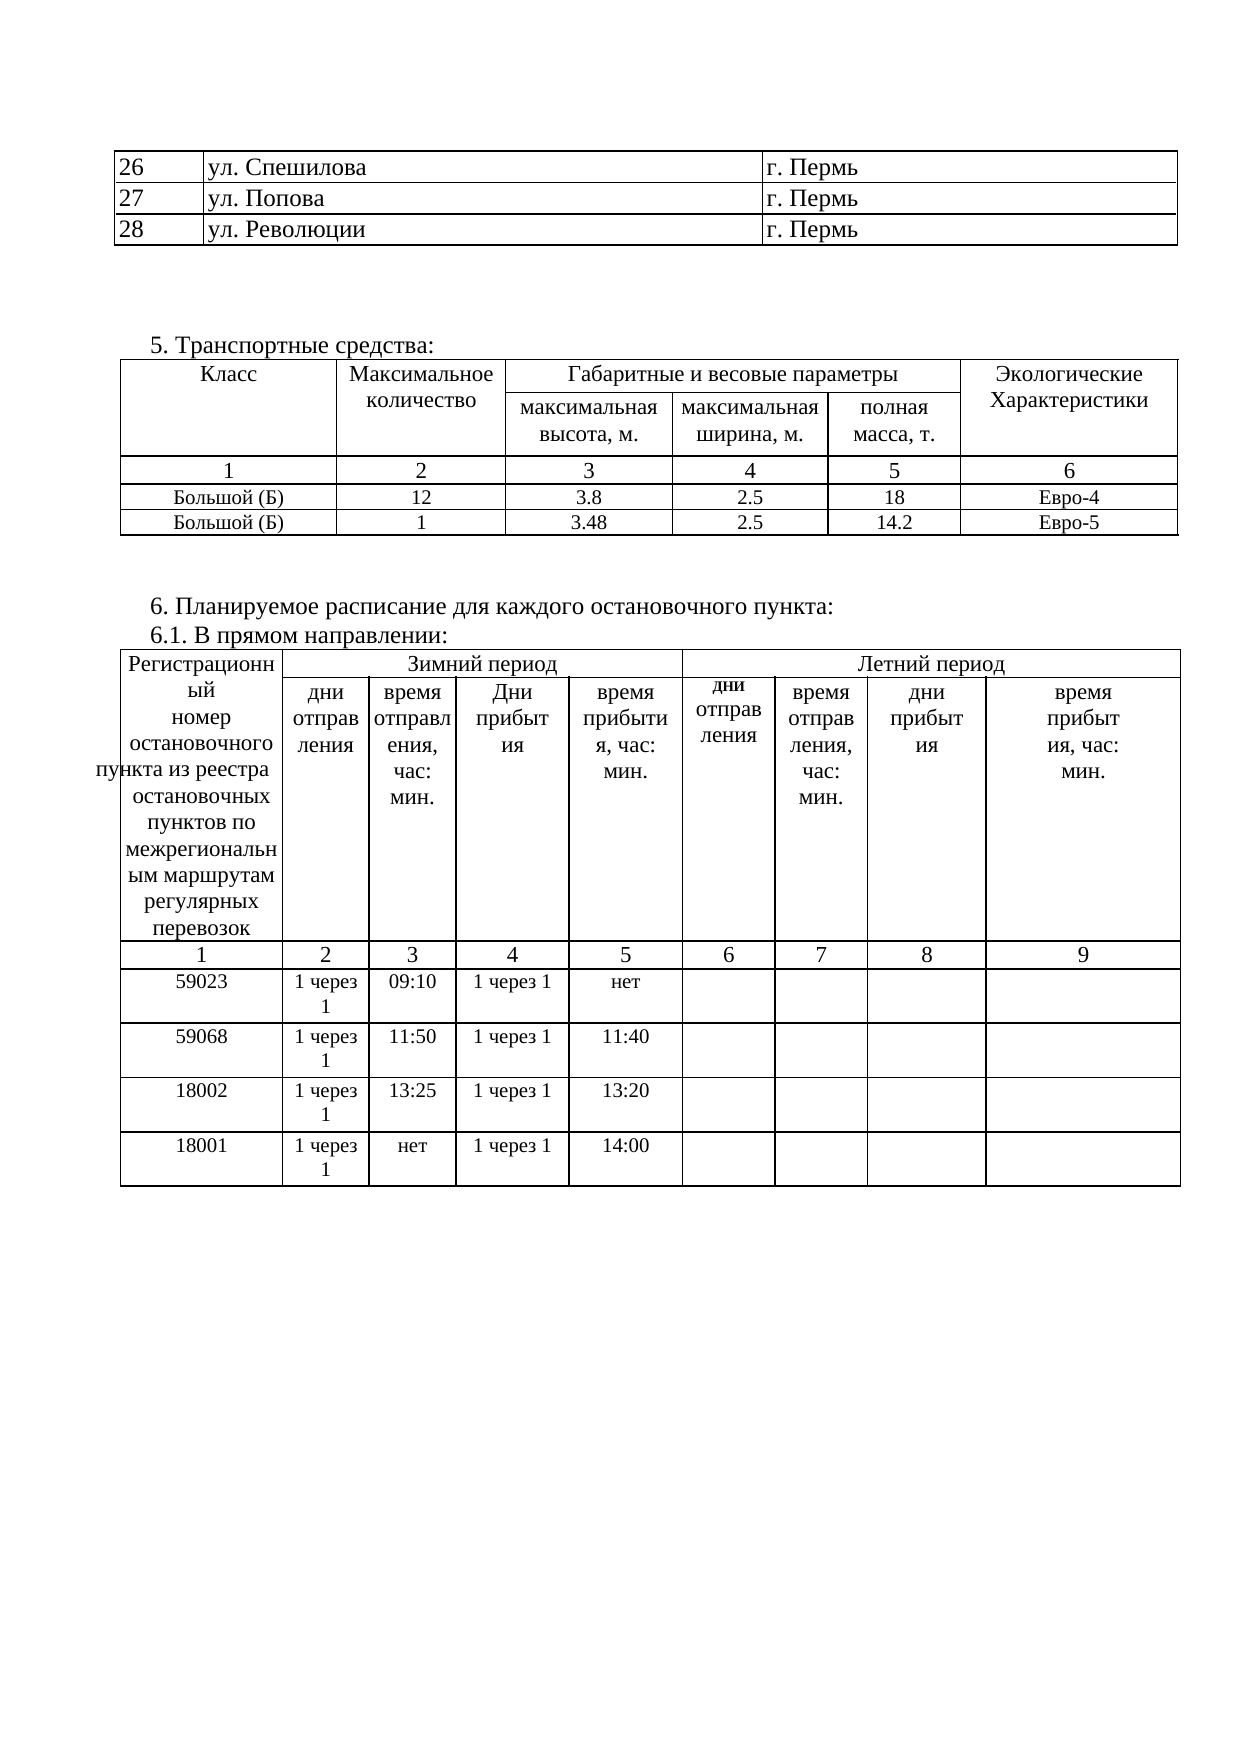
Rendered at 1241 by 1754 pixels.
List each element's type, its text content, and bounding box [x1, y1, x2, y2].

table_cell 28 [115, 214, 203, 244]
table_cell 14:00 [570, 1133, 682, 1185]
table_cell Евро-4 [961, 485, 1177, 509]
table_cell 4 [673, 457, 827, 483]
table_cell 2 [337, 457, 505, 483]
table_cell ул. Революции [204, 215, 762, 244]
table_cell [683, 1078, 774, 1131]
table_cell 3 [506, 457, 672, 483]
table_cell 3 [370, 942, 455, 968]
table_cell 3.48 [506, 510, 672, 534]
table_cell [683, 1024, 774, 1077]
table_cell 1 через 1 [283, 970, 368, 1022]
table_cell максимальная высота, м. [506, 393, 672, 455]
table_cell г. Пермь [763, 152, 1177, 181]
table_cell нет [570, 970, 682, 1022]
table_cell 7 [776, 942, 867, 968]
table_cell [868, 1078, 985, 1131]
table_cell [776, 970, 867, 1022]
table_cell время отправ ления, час: мин. [776, 678, 867, 940]
text 6. Планируемое расписание для каждого остановочного пункта: [150, 591, 1090, 620]
table_cell 1 [337, 510, 505, 534]
table_cell 59023 [121, 970, 282, 1022]
table_cell [683, 970, 774, 1022]
table_cell 26 [115, 152, 203, 181]
table_cell 11:50 [370, 1024, 455, 1077]
table_cell 13:20 [570, 1078, 682, 1131]
table_cell Дни прибыт ия [457, 678, 568, 940]
table_cell время прибыти я, час: мин. [570, 678, 682, 940]
table_cell 27 [115, 183, 203, 213]
table_cell дни прибыт ия [868, 678, 985, 940]
table_header Летний период [683, 650, 1180, 676]
table_cell 18 [829, 485, 960, 509]
table_cell [683, 1133, 774, 1185]
table_cell Большой (Б) [121, 485, 336, 509]
table_cell 09:10 [370, 970, 455, 1022]
table_cell [776, 1133, 867, 1185]
table_cell 11:40 [570, 1024, 682, 1077]
table_cell Большой (Б) [121, 510, 336, 534]
table_cell ул. Попова [204, 183, 762, 213]
table_cell 6 [961, 457, 1177, 483]
table_cell 1 через 1 [457, 1024, 568, 1077]
text 6.1. В прямом направлении: [150, 620, 1090, 648]
table_cell 18001 [121, 1133, 282, 1185]
table_cell полная масса, т. [829, 393, 960, 455]
table_cell максимальная ширина, м. [673, 393, 827, 455]
table_cell [868, 1024, 985, 1077]
table_cell [776, 1078, 867, 1131]
table_cell 1 через 1 [283, 1078, 368, 1131]
table_cell [987, 970, 1180, 1022]
table_cell 1 через 1 [457, 970, 568, 1022]
table_header Класс [121, 360, 336, 455]
table_cell 2.5 [673, 485, 827, 509]
table_cell г. Пермь [763, 213, 1177, 244]
table_cell 3.8 [506, 485, 672, 509]
table_cell 1 через 1 [457, 1133, 568, 1185]
table_cell 12 [337, 485, 505, 509]
table_cell [987, 1024, 1180, 1077]
table_cell 8 [868, 942, 985, 968]
table_cell ДНИ отправ ления [683, 678, 774, 940]
table_cell 1 [121, 942, 282, 968]
table_header Зимний период [283, 650, 682, 676]
table_cell [868, 970, 985, 1022]
table_cell нет [370, 1133, 455, 1185]
table_cell [776, 1024, 867, 1077]
table_cell 2 [283, 942, 368, 968]
table_header Максимальное количество [337, 360, 505, 455]
table_cell [987, 1133, 1180, 1185]
table_cell 13:25 [370, 1078, 455, 1131]
text 5. Транспортные средства: [150, 330, 1090, 358]
table_cell 1 через 1 [283, 1133, 368, 1185]
table_cell 1 через 1 [283, 1024, 368, 1077]
table_cell 2.5 [673, 510, 827, 534]
table_cell 59068 [121, 1024, 282, 1077]
table_cell 5 [829, 457, 960, 483]
table_cell г. Пермь [763, 181, 1177, 213]
table_cell 14.2 [829, 510, 960, 534]
table_cell 9 [987, 942, 1180, 968]
table_cell 4 [457, 942, 568, 968]
table_cell 1 через 1 [457, 1078, 568, 1131]
table_cell [987, 1078, 1180, 1131]
table_cell 18002 [121, 1078, 282, 1131]
table_header Экологические Характеристики [961, 360, 1177, 455]
table_cell время отправл ения, час: мин. [370, 678, 455, 940]
table_cell время прибыт ия, час: мин. [987, 678, 1180, 940]
table_cell 5 [570, 942, 682, 968]
table_cell 1 [121, 457, 336, 483]
table_cell 6 [683, 942, 774, 968]
table_header Габаритные и весовые параметры [506, 360, 960, 392]
table_header Регистрационный номер остановочного пункта из реестра остановочных пунктов по межрегиональным маршрутам регулярных перевозок [121, 650, 282, 940]
table_cell Евро-5 [961, 510, 1177, 534]
table_cell дни отправ ления [283, 678, 368, 940]
table_cell [868, 1133, 985, 1185]
table_cell ул. Спешилова [204, 152, 762, 181]
